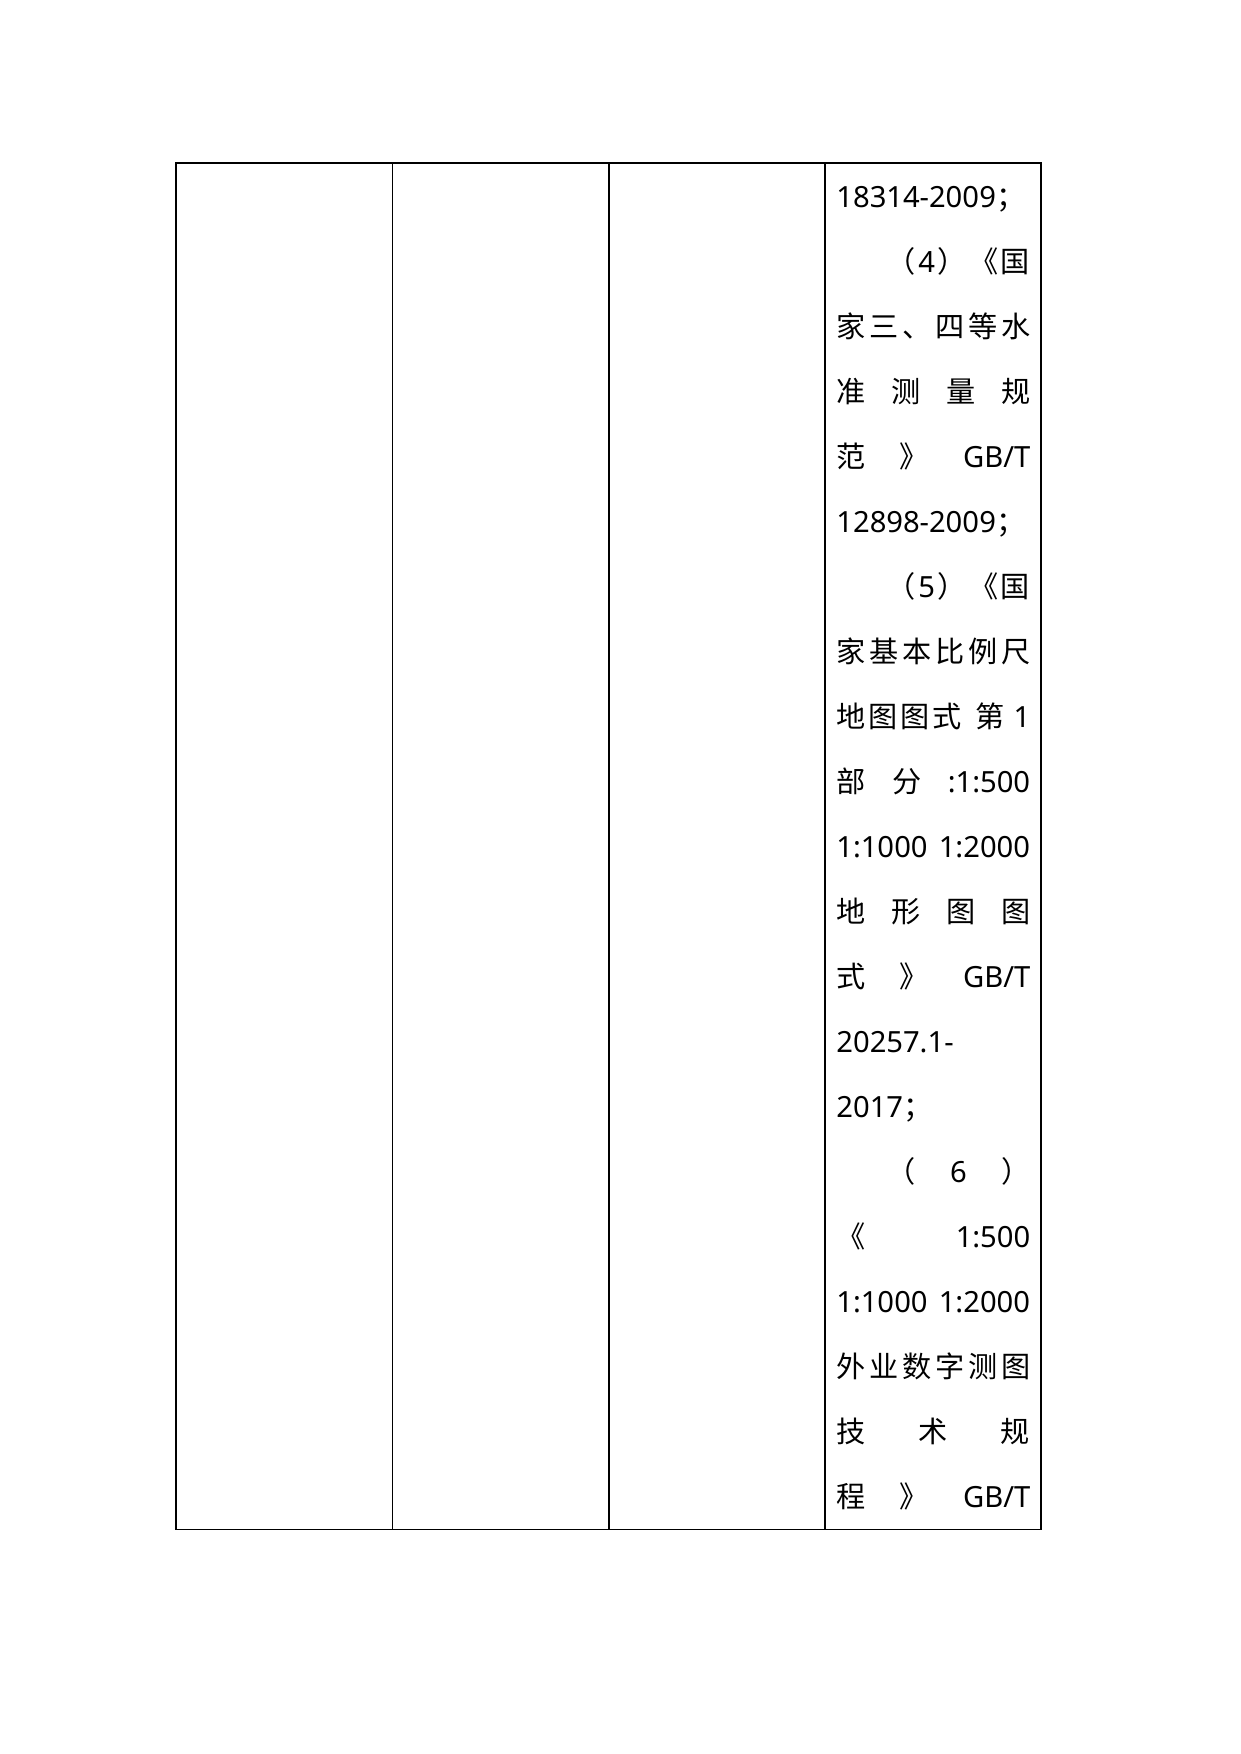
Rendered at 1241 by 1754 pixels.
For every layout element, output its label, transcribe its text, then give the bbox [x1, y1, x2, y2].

table_cell [610, 164, 824, 1528]
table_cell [826, 164, 1040, 1528]
table_cell [177, 164, 392, 1528]
table_cell 1 [393, 164, 608, 1528]
